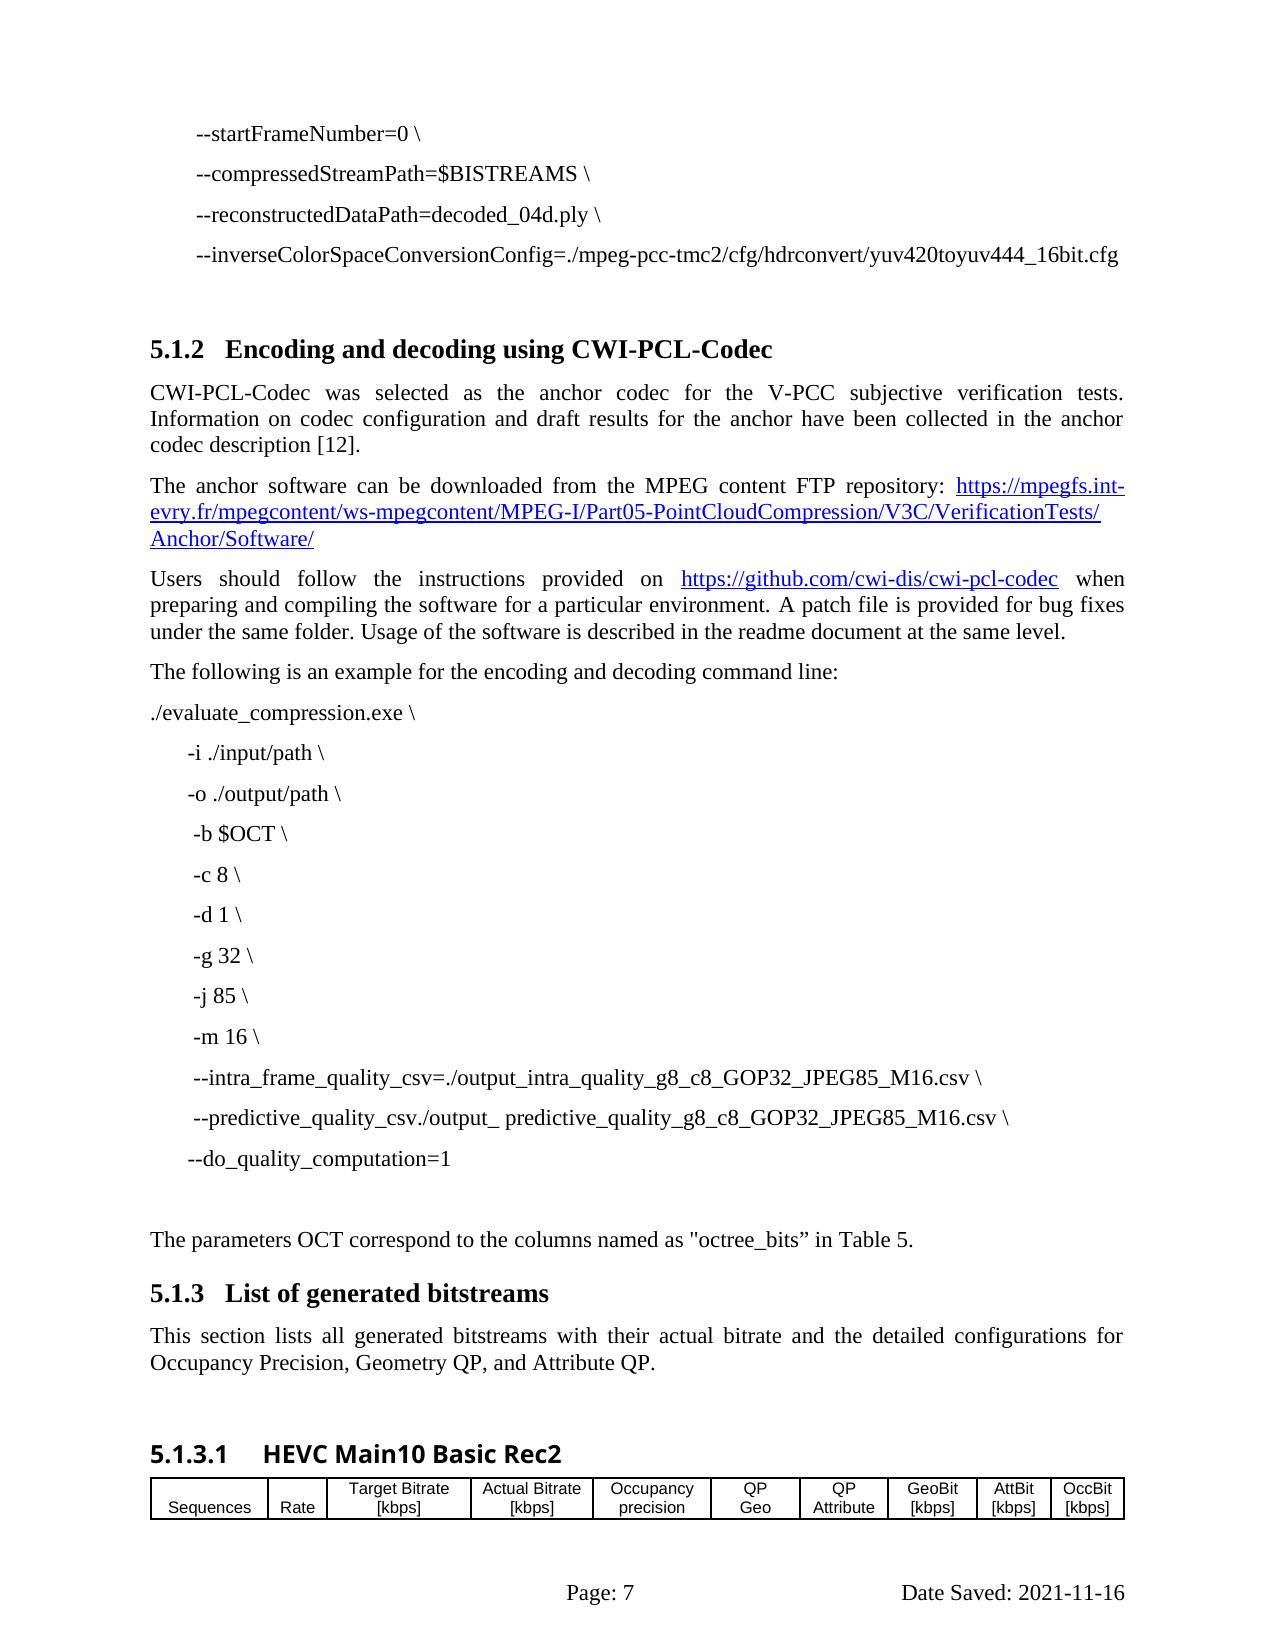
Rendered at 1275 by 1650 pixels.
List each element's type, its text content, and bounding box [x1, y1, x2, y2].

table_header Sequences [152, 1479, 267, 1517]
text -d 1 \ [150, 902, 1125, 928]
text --predictive_quality_csv./output_ predictive_quality_g8_c8_GOP32_JPEG85_M16.csv \ [150, 1104, 1125, 1131]
text -i ./input/path \ [150, 739, 1125, 766]
text --inverseColorSpaceConversionConfig=./mpeg-pcc-tmc2/cfg/hdrconvert/yuv420toyuv444_16bit.cfg [150, 242, 1125, 268]
subtitle HEVC Main10 Basic Rec2 [150, 1437, 1020, 1471]
text --intra_frame_quality_csv=./output_intra_quality_g8_c8_GOP32_JPEG85_M16.csv \ [150, 1064, 1125, 1090]
subtitle Encoding and decoding using CWI-PCL-Codec [150, 333, 1125, 364]
text --compressedStreamPath=$BISTREAMS \ [150, 161, 1125, 187]
text -o ./output/path \ [150, 780, 1125, 806]
table_header AttBit [kbps] [978, 1479, 1050, 1517]
table_header GeoBit [kbps] [889, 1479, 976, 1517]
text Users should follow the instructions provided on https://github.com/cwi-dis/cwi-pcl-codec when preparing and compiling the software for a particular environment. A patch file is provided for bug fixes under the same folder. Usage of the software is described in the readme document at the same level. [150, 565, 1125, 644]
text ./evaluate_compression.exe \ [150, 699, 1125, 725]
text -g 32 \ [150, 942, 1125, 968]
table_header QP Attribute [801, 1479, 887, 1517]
text -b $OCT \ [150, 821, 1125, 847]
text The parameters OCT correspond to the columns named as "octree_bits” in Table 5. [150, 1226, 1125, 1252]
text CWI-PCL-Codec was selected as the anchor codec for the V-PCC subjective verification tests. Information on codec configuration and draft results for the anchor have been collected in the anchor codec description [12]. [150, 379, 1125, 458]
table_header Rate [269, 1479, 326, 1517]
table_header Target Bitrate [kbps] [328, 1479, 470, 1517]
text The anchor software can be downloaded from the MPEG content FTP repository: https://mpegfs.int-evry.fr/mpegcontent/ws-mpegcontent/MPEG-I/Part05-PointCloudCompression/V3C/VerificationTests/Anchor/Software/ [150, 472, 1125, 551]
text The following is an example for the encoding and decoding command line: [150, 658, 1125, 685]
text -c 8 \ [150, 861, 1125, 887]
table_header Actual Bitrate [kbps] [472, 1479, 592, 1517]
text This section lists all generated bitstreams with their actual bitrate and the detailed configurations for Occupancy Precision, Geometry QP, and Attribute QP. [150, 1322, 1125, 1375]
text -j 85 \ [150, 983, 1125, 1009]
subtitle List of generated bitstreams [150, 1277, 1125, 1308]
text --startFrameNumber=0 \ [150, 120, 1125, 146]
table_header OccBit [kbps] [1052, 1479, 1123, 1517]
text --reconstructedDataPath=decoded_04d.ply \ [150, 201, 1125, 227]
table_header QP Geo [712, 1479, 799, 1517]
text -m 16 \ [150, 1023, 1125, 1049]
table_header Occupancy precision [594, 1479, 710, 1517]
text --do_quality_computation=1 [150, 1145, 1125, 1171]
